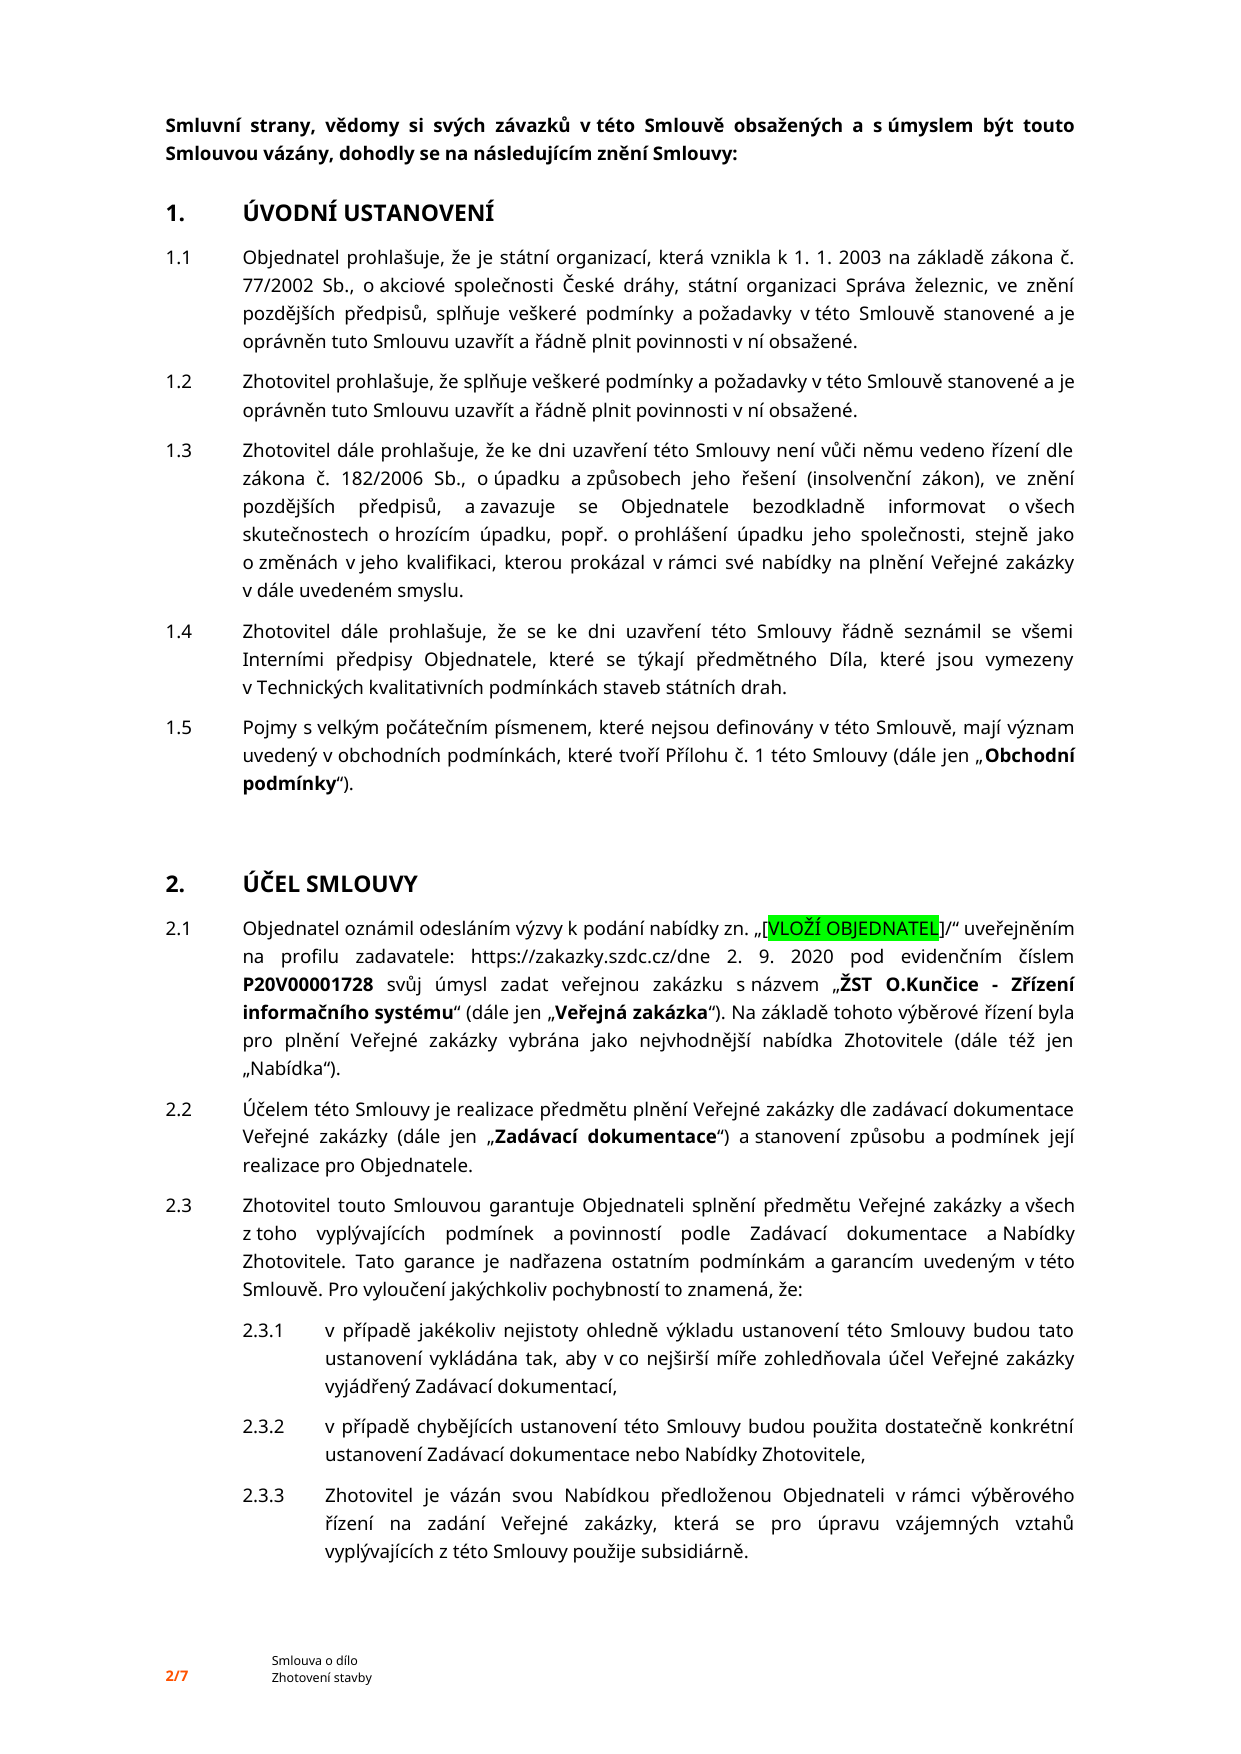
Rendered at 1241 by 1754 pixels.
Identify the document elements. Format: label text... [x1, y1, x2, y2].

text Zhotovitel touto Smlouvou garantuje Objednateli splnění předmětu Veřejné zakázky a všech z toho vyplývajících podmínek a povinností podle Zadávací dokumentace a Nabídky Zhotovitele. Tato garance je nadřazena ostatním podmínkám a garancím uvedeným v této Smlouvě. Pro vyloučení jakýchkoliv pochybností to znamená, že: [165, 1192, 1075, 1302]
text Účelem této Smlouvy je realizace předmětu plnění Veřejné zakázky dle zadávací dokumentace Veřejné zakázky (dále jen „Zadávací dokumentace“) a stanovení způsobu a podmínek její realizace pro Objednatele. [165, 1096, 1075, 1177]
text Zhotovitel prohlašuje, že splňuje veškeré podmínky a požadavky v této Smlouvě stanovené a je oprávněn tuto Smlouvu uzavřít a řádně plnit povinnosti v ní obsažené. [165, 369, 1075, 422]
text ÚVODNÍ USTANOVENÍ [165, 197, 1075, 229]
text Zhotovitel dále prohlašuje, že ke dni uzavření této Smlouvy není vůči němu vedeno řízení dle zákona č. 182/2006 Sb., o úpadku a způsobech jeho řešení (insolvenční zákon), ve znění pozdějších předpisů, a zavazuje se Objednatele bezodkladně informovat o všech skutečnostech o hrozícím úpadku, popř. o prohlášení úpadku jeho společnosti, stejně jako o změnách v jeho kvalifikaci, kterou prokázal v rámci své nabídky na plnění Veřejné zakázky v dále uvedeném smyslu. [165, 437, 1075, 603]
text ÚČEL SMLOUVY [165, 868, 1075, 899]
text Smluvní strany, vědomy si svých závazků v této Smlouvě obsažených a s úmyslem být touto Smlouvou vázány, dohodly se na následujícím znění Smlouvy: [165, 112, 1075, 166]
text Pojmy s velkým počátečním písmenem, které nejsou definovány v této Smlouvě, mají význam uvedený v obchodních podmínkách, které tvoří Přílohu č. 1 této Smlouvy (dále jen „Obchodní podmínky“). [165, 714, 1075, 796]
text Zhotovitel je vázán svou Nabídkou předloženou Objednateli v rámci výběrového řízení na zadání Veřejné zakázky, která se pro úpravu vzájemných vztahů vyplývajících z této Smlouvy použije subsidiárně. [242, 1482, 1075, 1564]
text v případě chybějících ustanovení této Smlouvy budou použita dostatečně konkrétní ustanovení Zadávací dokumentace nebo Nabídky Zhotovitele, [242, 1413, 1075, 1467]
text Objednatel prohlašuje, že je státní organizací, která vznikla k 1. 1. 2003 na základě zákona č. 77/2002 Sb., o akciové společnosti České dráhy, státní organizaci Správa železnic, ve znění pozdějších předpisů, splňuje veškeré podmínky a požadavky v této Smlouvě stanovené a je oprávněn tuto Smlouvu uzavřít a řádně plnit povinnosti v ní obsažené. [165, 244, 1075, 354]
text Zhotovitel dále prohlašuje, že se ke dni uzavření této Smlouvy řádně seznámil se všemi Interními předpisy Objednatele, které se týkají předmětného Díla, které jsou vymezeny v Technických kvalitativních podmínkách staveb státních drah. [165, 618, 1075, 699]
text v případě jakékoliv nejistoty ohledně výkladu ustanovení této Smlouvy budou tato ustanovení vykládána tak, aby v co nejširší míře zohledňovala účel Veřejné zakázky vyjádřený Zadávací dokumentací, [242, 1317, 1075, 1398]
text Objednatel oznámil odesláním výzvy k podání nabídky zn. „[VLOŽÍ OBJEDNATEL]/“ uveřejněním na profilu zadavatele: https://zakazky.szdc.cz/dne 2. 9. 2020 pod evidenčním číslem P20V00001728 svůj úmysl zadat veřejnou zakázku s názvem „ŽST O.Kunčice - Zřízení informačního systému“ (dále jen „Veřejná zakázka“). Na základě tohoto výběrové řízení byla pro plnění Veřejné zakázky vybrána jako nejvhodnější nabídka Zhotovitele (dále též jen „Nabídka“). [165, 915, 1075, 1081]
